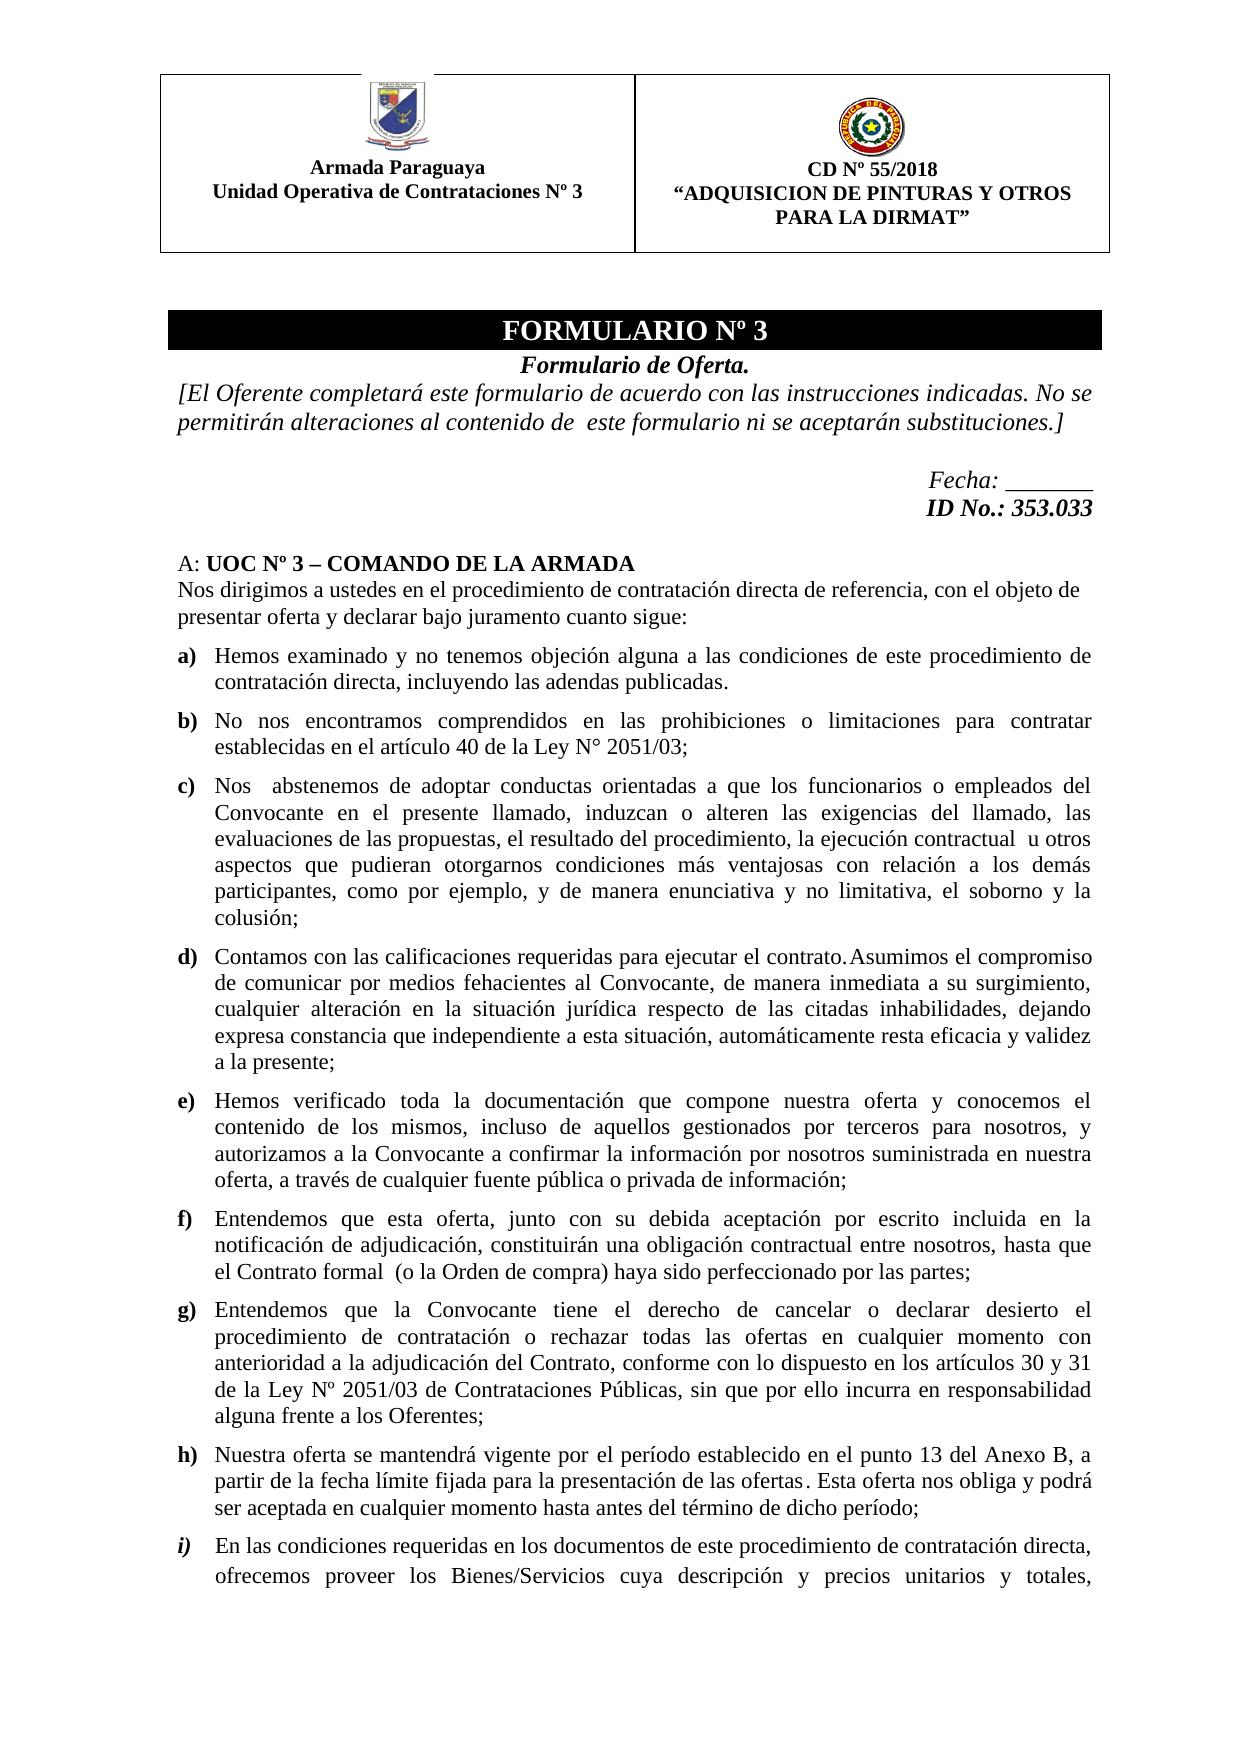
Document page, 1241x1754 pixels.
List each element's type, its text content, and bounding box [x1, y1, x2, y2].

text [El Oferente completará este formulario de acuerdo con las instrucciones indicadas. No se permitirán alteraciones al contenido de este formulario ni se aceptarán substituciones.] [177, 378, 1093, 436]
text Nos dirigimos a ustedes en el procedimiento de contratación directa de referencia, con el objeto de presentar oferta y declarar bajo juramento cuanto sigue: [177, 577, 1093, 629]
list Contamos con las calificaciones requeridas para ejecutar el contrato.Asumimos el compromiso de comunicar por medios fehacientes al Convocante, de manera inmediata a su surgimiento, cualquier alteración en la situación jurídica respecto de las citadas inhabilidades, dejando expresa constancia que independiente a esta situación, automáticamente resta eficacia y validez a la presente; [177, 943, 1093, 1074]
text Formulario de Oferta. [177, 350, 1093, 378]
list Nuestra oferta se mantendrá vigente por el período establecido en el punto 13 del Anexo B, a partir de la fecha límite fijada para la presentación de las ofertas. Esta oferta nos obliga y podrá ser aceptada en cualquier momento hasta antes del término de dicho período; [177, 1441, 1093, 1520]
list Entendemos que la Convocante tiene el derecho de cancelar o declarar desierto el procedimiento de contratación o rechazar todas las ofertas en cualquier momento con anterioridad a la adjudicación del Contrato, conforme con lo dispuesto en los artículos 30 y 31 de la Ley Nº 2051/03 de Contrataciones Públicas, sin que por ello incurra en responsabilidad alguna frente a los Oferentes; [177, 1297, 1093, 1428]
list Hemos verificado toda la documentación que compone nuestra oferta y conocemos el contenido de los mismos, incluso de aquellos gestionados por terceros para nosotros, y autorizamos a la Convocante a confirmar la información por nosotros suministrada en nuestra oferta, a través de cualquier fuente pública o privada de información; [177, 1087, 1093, 1192]
list Entendemos que esta oferta, junto con su debida aceptación por escrito incluida en la notificación de adjudicación, constituirán una obligación contractual entre nosotros, hasta que el Contrato formal (o la Orden de compra) haya sido perfeccionado por las partes; [177, 1205, 1093, 1284]
text FORMULARIO Nº 3 [169, 311, 1101, 349]
list Nos abstenemos de adoptar conductas orientadas a que los funcionarios o empleados del Convocante en el presente llamado, induzcan o alteren las exigencias del llamado, las evaluaciones de las propuestas, el resultado del procedimiento, la ejecución contractual u otros aspectos que pudieran otorgarnos condiciones más ventajosas con relación a los demás participantes, como por ejemplo, y de manera enunciativa y no limitativa, el soborno y la colusión; [177, 772, 1093, 930]
text Fecha: _______ [177, 465, 1093, 493]
list No nos encontramos comprendidos en las prohibiciones o limitaciones para contratar establecidas en el artículo 40 de la Ley N° 2051/03; [177, 707, 1093, 760]
picture [361, 74, 434, 155]
list Hemos examinado y no tenemos objeción alguna a las condiciones de este procedimiento de contratación directa, incluyendo las adendas publicadas. [177, 642, 1093, 694]
text ID No.: 353.033 [177, 493, 1093, 522]
text A: UOC Nº 3 – COMANDO DE LA ARMADA [177, 550, 1093, 577]
